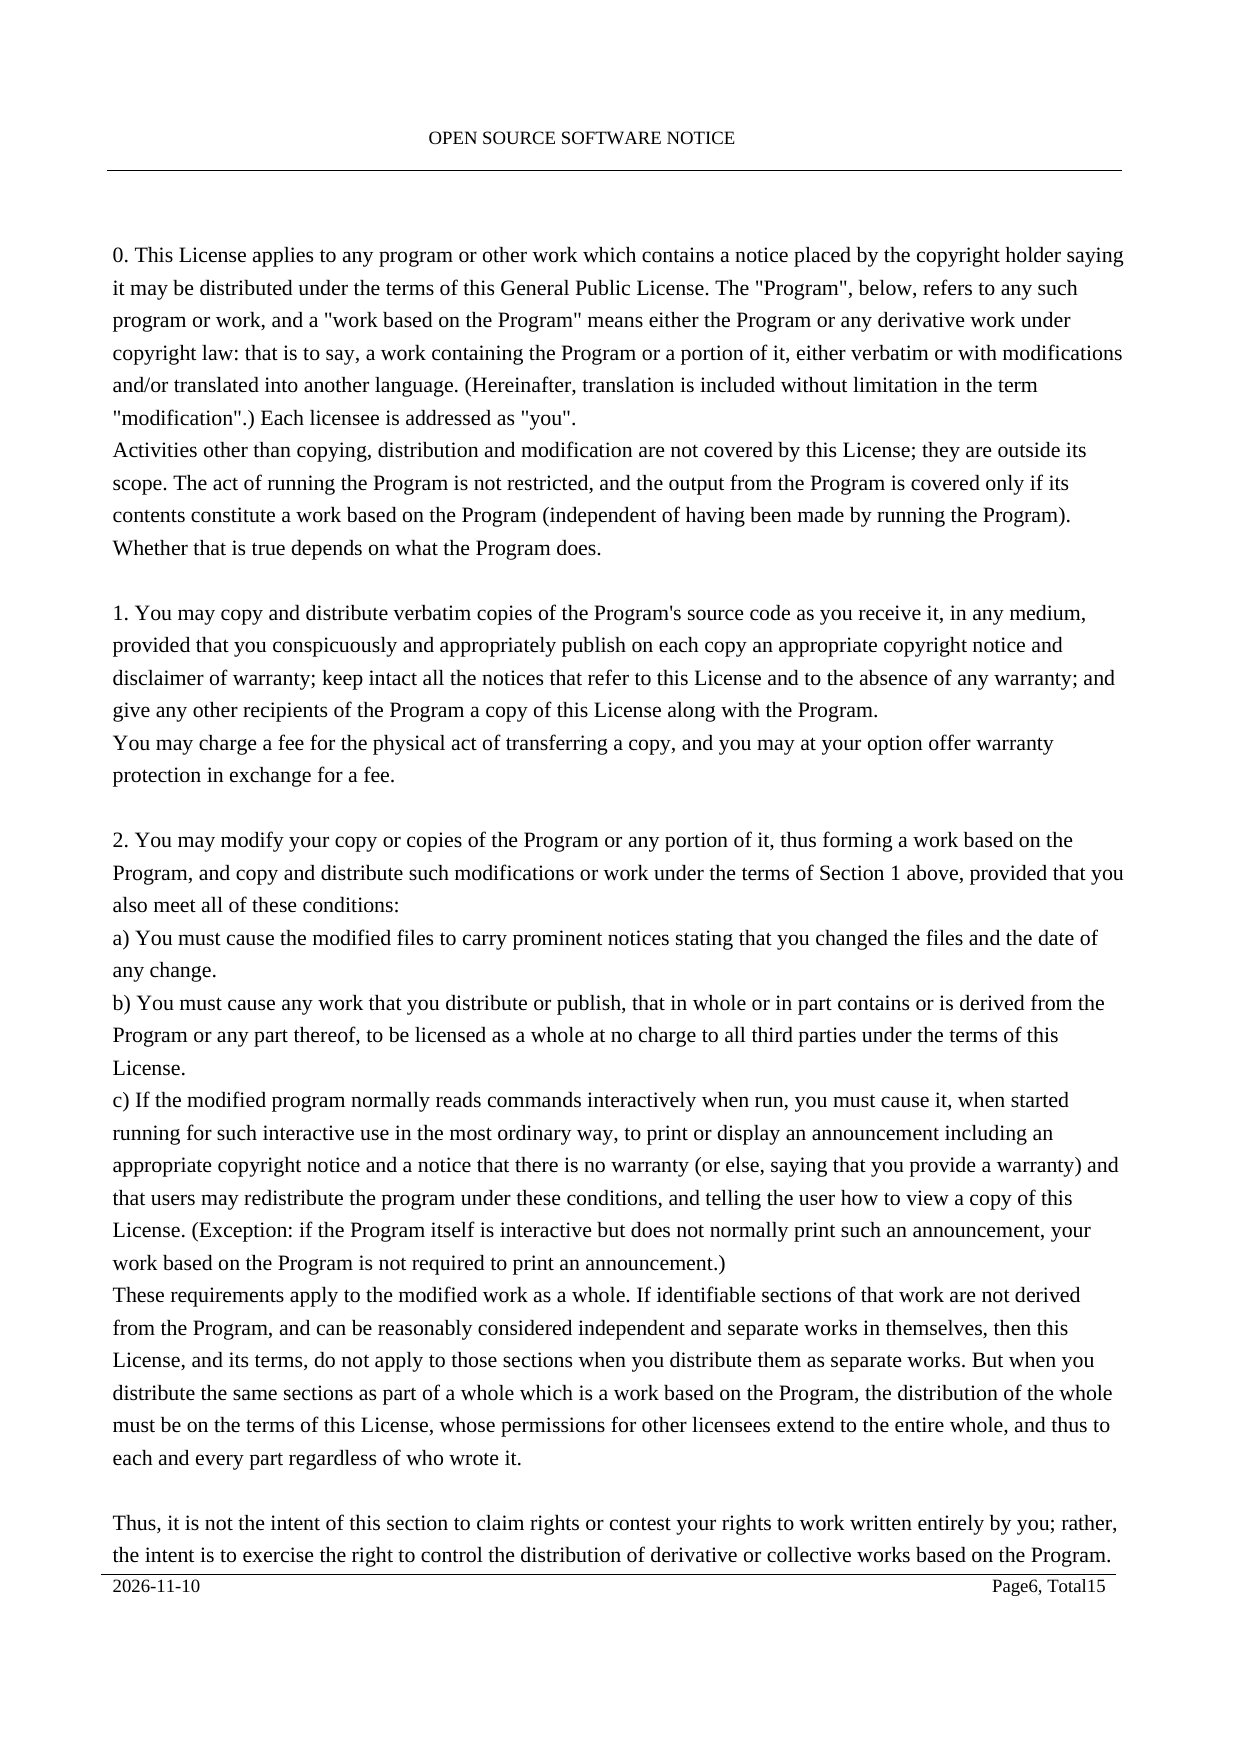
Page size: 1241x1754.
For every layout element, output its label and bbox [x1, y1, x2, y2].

text [112, 206, 1128, 1571]
